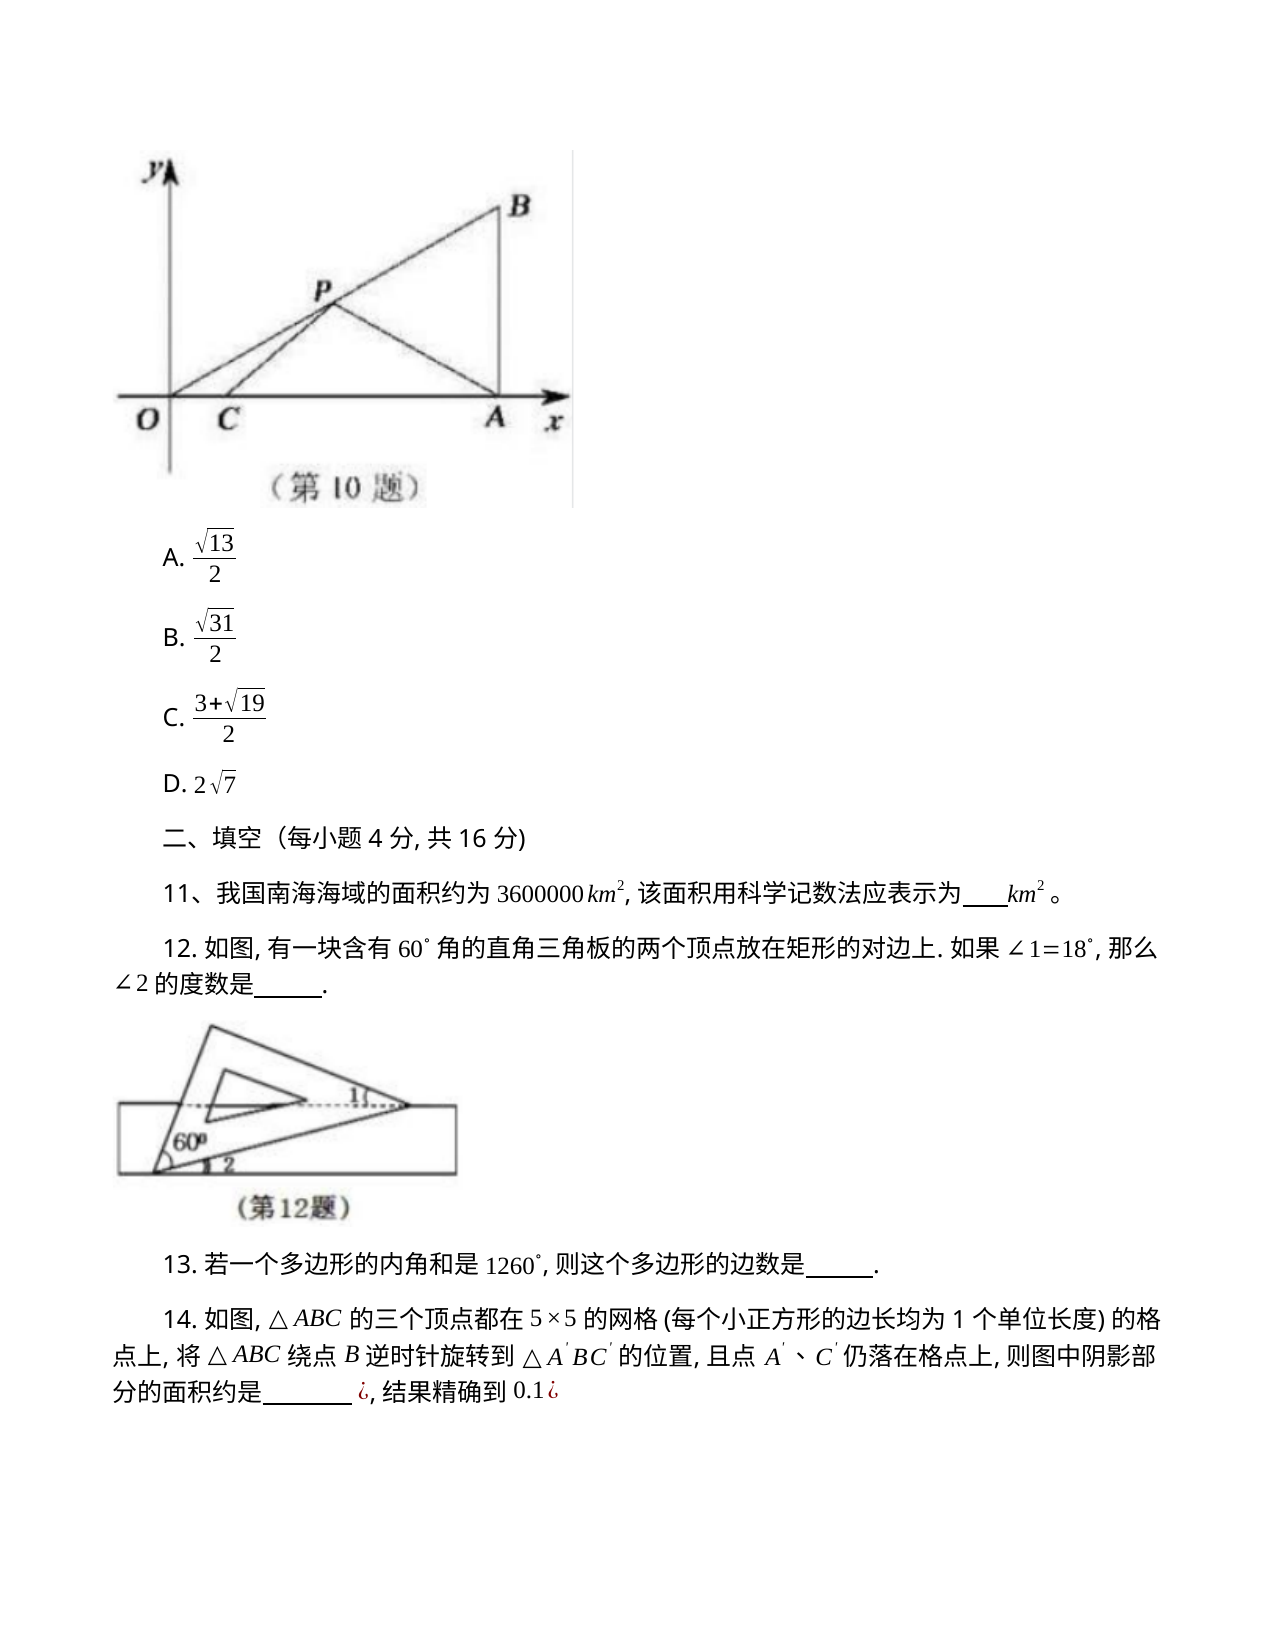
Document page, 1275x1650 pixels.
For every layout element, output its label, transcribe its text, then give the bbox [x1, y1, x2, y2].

text D. [112, 766, 1162, 800]
text 12. 如图, 有一块含有 角的直角三角板的两个顶点放在矩形的对边上. 如果 , 那么 的度数是 . [112, 929, 1162, 1001]
text A. [112, 527, 1162, 588]
text 11、我国南海海域的面积约为 , 该面积用科学记数法应表示为 。 [112, 874, 1162, 910]
text C. [112, 686, 1162, 747]
text B. [112, 606, 1162, 667]
text 14. 如图, 的三个顶点都在 的网格 (每个小正方形的边长均为 1 个单位长度) 的格点上, 将 绕点 逆时针旋转到 的位置, 且点 仍落在格点上, 则图中阴影部分的面积约是 , 结果精确到 [112, 1300, 1162, 1409]
text 13. 若一个多边形的内角和是 , 则这个多边形的边数是 . [112, 1245, 1162, 1281]
picture [112, 1020, 463, 1227]
text 二、填空（每小题 4 分, 共 16 分) [112, 819, 1162, 855]
picture [112, 150, 574, 508]
